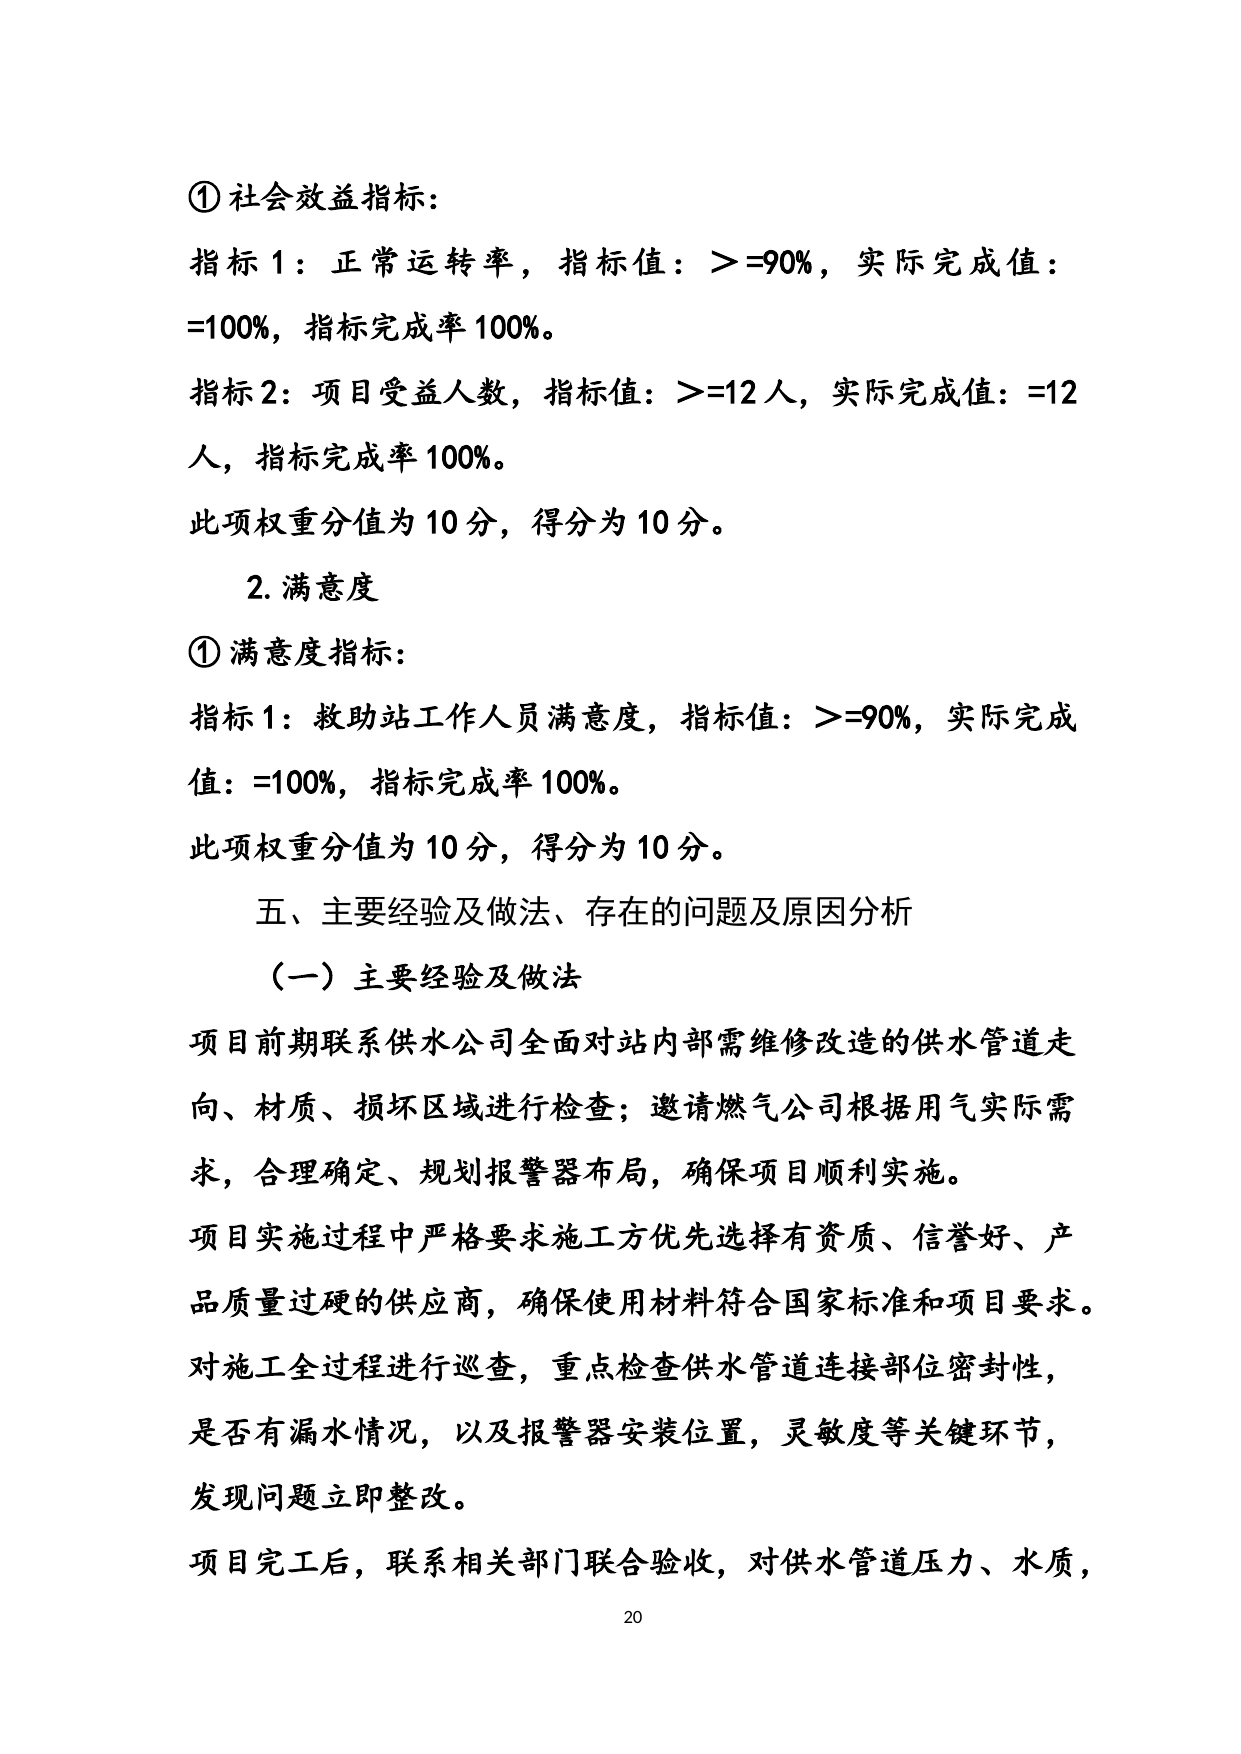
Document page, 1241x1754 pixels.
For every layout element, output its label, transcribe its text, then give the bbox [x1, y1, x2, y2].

text 五、主要经验及做法、存在的问题及原因分析 [187, 877, 1078, 942]
text 2.满意度 ①满意度指标： 指标1：救助站工作人员满意度，指标值：＞=90%，实际完成值：=100%，指标完成率100%。 此项权重分值为10分，得分为10分。 [187, 552, 1078, 877]
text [187, 162, 1078, 552]
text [187, 942, 1078, 1592]
